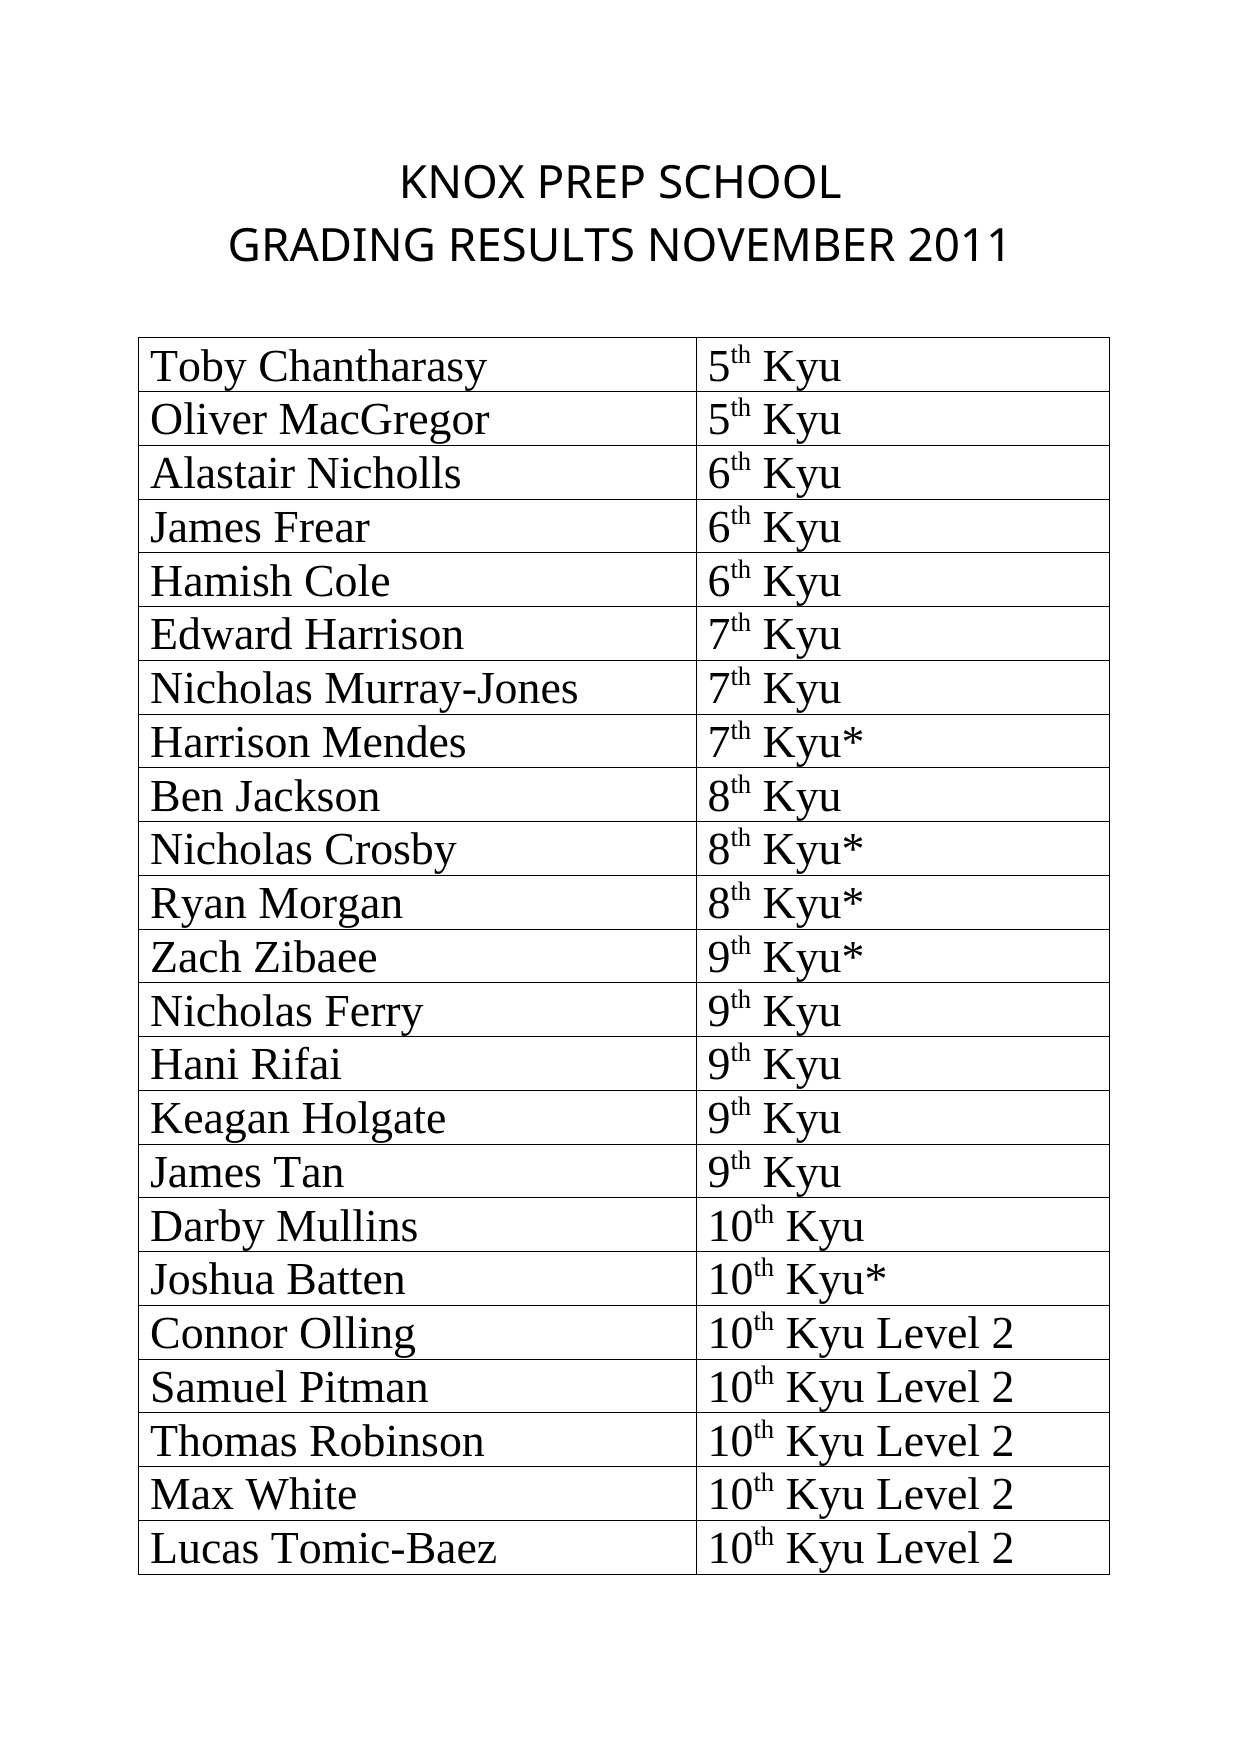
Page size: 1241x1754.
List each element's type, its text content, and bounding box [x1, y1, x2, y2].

table_cell 9th Kyu* [697, 930, 1109, 982]
table_cell 9th Kyu [697, 983, 1109, 1036]
table_cell Joshua Batten [139, 1252, 696, 1305]
table_cell Ryan Morgan [139, 876, 696, 928]
table_cell 10th Kyu Level 2 [697, 1306, 1109, 1358]
table_cell 10th Kyu Level 2 [697, 1521, 1109, 1573]
table_cell 8th Kyu [697, 768, 1109, 821]
table_cell Hani Rifai [139, 1037, 696, 1090]
table_cell Harrison Mendes [139, 715, 696, 767]
table_cell Edward Harrison [139, 607, 696, 660]
table_cell Samuel Pitman [139, 1360, 696, 1412]
table_cell 8th Kyu* [697, 822, 1109, 875]
table_cell Connor Olling [139, 1306, 696, 1358]
table_cell 10th Kyu Level 2 [697, 1467, 1109, 1520]
table_cell Nicholas Crosby [139, 822, 696, 875]
table_cell 6th Kyu [697, 500, 1109, 552]
table_cell 9th Kyu [697, 1037, 1109, 1090]
table_cell Keagan Holgate [139, 1091, 696, 1143]
table_cell 10th Kyu* [697, 1252, 1109, 1305]
table_cell Lucas Tomic-Baez [139, 1521, 696, 1573]
table_cell 8th Kyu* [697, 876, 1109, 928]
table_cell 10th Kyu Level 2 [697, 1413, 1109, 1466]
table_cell 9th Kyu [697, 1091, 1109, 1143]
table_cell James Frear [139, 500, 696, 552]
table_cell Alastair Nicholls [139, 446, 696, 498]
table_cell Zach Zibaee [139, 930, 696, 982]
table_cell 7th Kyu [697, 607, 1109, 660]
table_cell Thomas Robinson [139, 1413, 696, 1466]
table_cell 10th Kyu [697, 1198, 1109, 1251]
text GRADING RESULTS NOVEMBER 2011 [150, 212, 1090, 275]
table_header Toby Chantharasy [139, 338, 696, 391]
table_cell 5th Kyu [697, 392, 1109, 445]
table_cell Ben Jackson [139, 768, 696, 821]
table_cell Oliver MacGregor [139, 392, 696, 445]
table_cell Nicholas Murray-Jones [139, 661, 696, 713]
table_cell Darby Mullins [139, 1198, 696, 1251]
table_cell 9th Kyu [697, 1145, 1109, 1197]
table_cell 7th Kyu* [697, 715, 1109, 767]
table_cell 6th Kyu [697, 553, 1109, 606]
table_cell 6th Kyu [697, 446, 1109, 498]
table_cell James Tan [139, 1145, 696, 1197]
table_cell Max White [139, 1467, 696, 1520]
table_cell 7th Kyu [697, 661, 1109, 713]
table_cell Hamish Cole [139, 553, 696, 606]
table_cell 10th Kyu Level 2 [697, 1360, 1109, 1412]
table_header 5th Kyu [697, 338, 1109, 391]
table_cell Nicholas Ferry [139, 983, 696, 1036]
